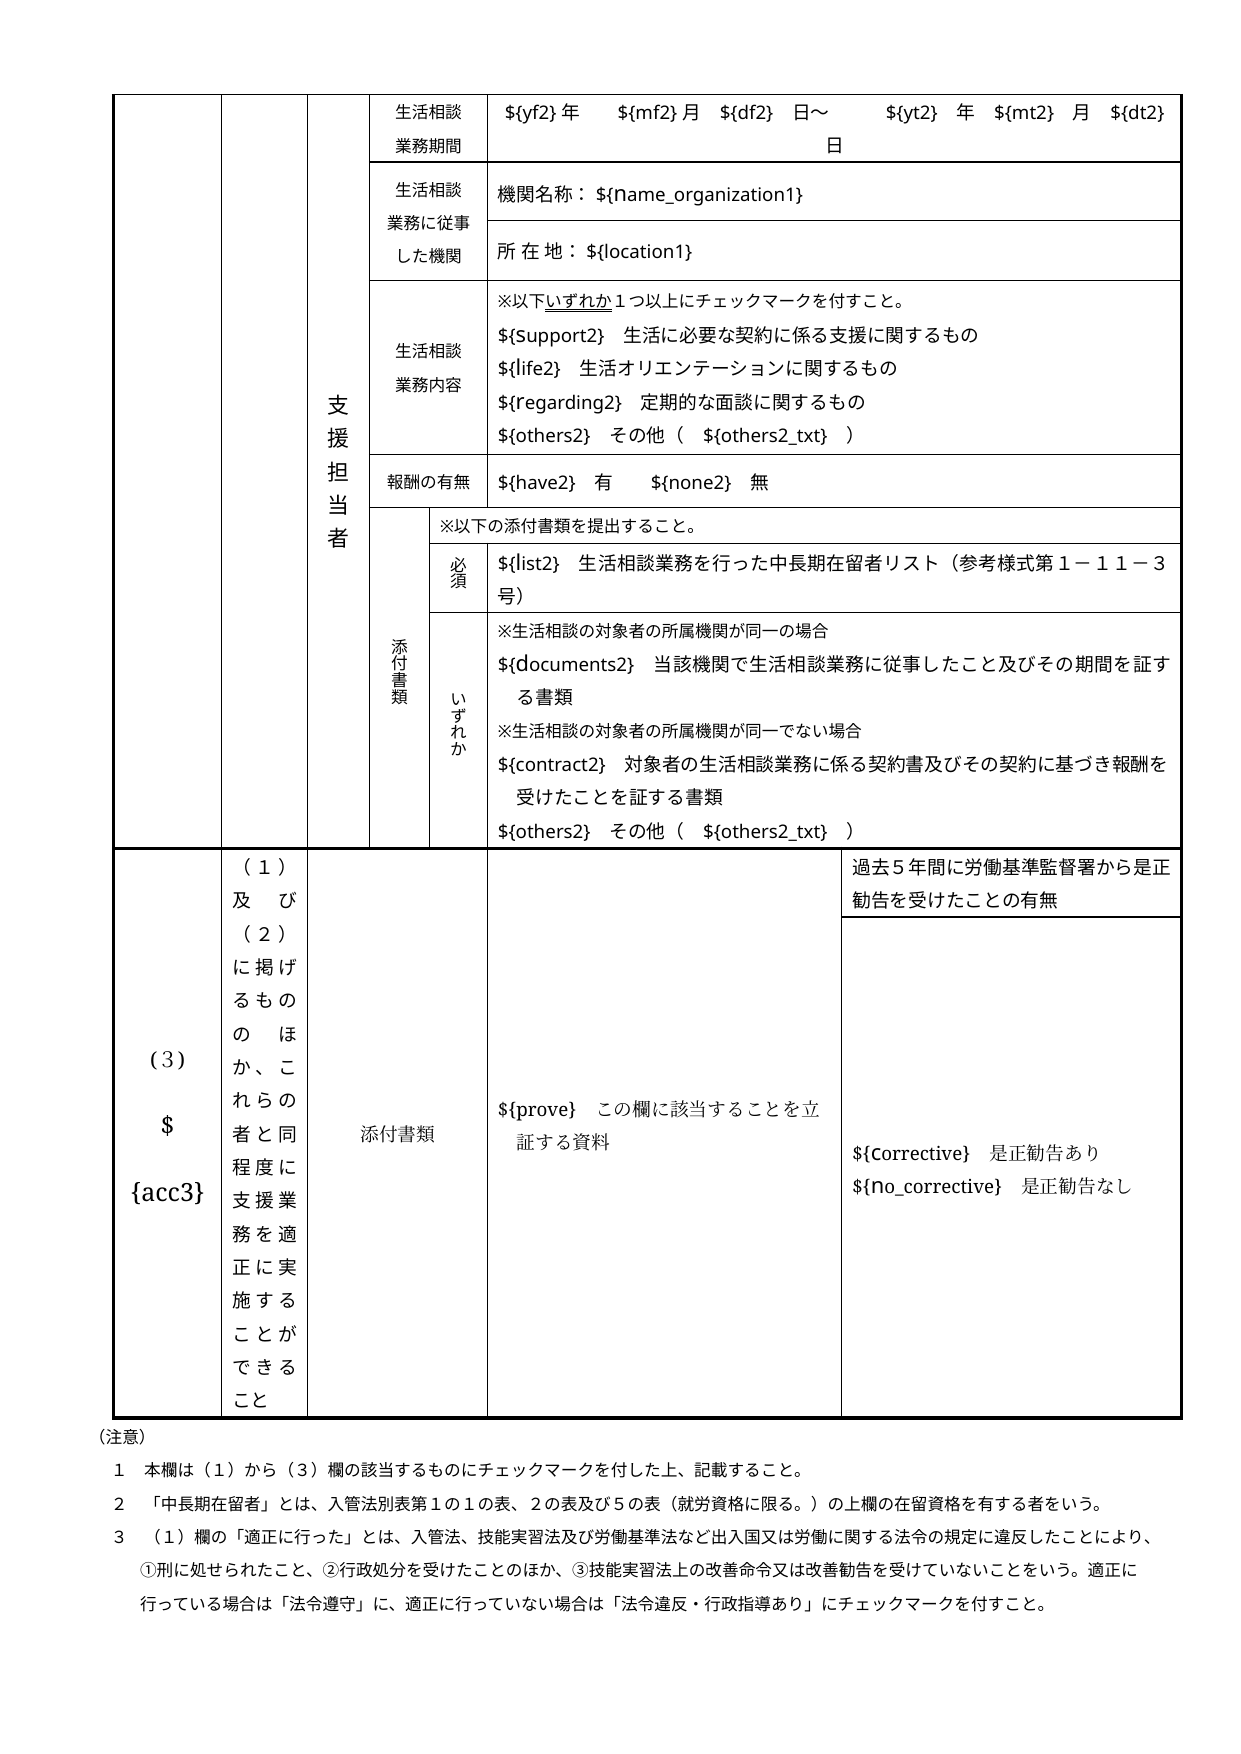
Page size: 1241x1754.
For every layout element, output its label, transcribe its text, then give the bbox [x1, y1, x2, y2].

table_header 生活相談 業務期間 [370, 95, 487, 161]
table_header [115, 95, 221, 847]
table_cell ${list2} 生活相談業務を行った中長期在留者リスト（参考様式第１－１１－３号） [488, 544, 1180, 612]
table_cell ※以下の添付書類を提出すること。 [430, 508, 1180, 542]
table_cell 添付書類 [308, 850, 487, 1416]
table_cell 添付書類 [370, 508, 429, 847]
table_cell ${prove} この欄に該当することを立証する資料 [488, 850, 841, 1416]
table_cell 過去５年間に労働基準監督署から是正勧告を受けたことの有無 [842, 850, 1180, 916]
text １ 本欄は（１）から（３）欄の該当するものにチェックマークを付した上、記載すること。 [111, 1453, 1152, 1486]
table_cell 報酬の有無 [370, 455, 487, 507]
table_cell ※以下いずれか１つ以上にチェックマークを付すこと。 ${support2} 生活に必要な契約に係る支援に関するもの ${life2} 生活オリエンテーションに関するもの ${regarding2} 定期的な面談に関するもの ${others2} その他（ ${others2_txt} ） [488, 281, 1180, 454]
table_cell ${have2} 有 ${none2} 無 [488, 455, 1180, 507]
table_cell 生活相談 業務内容 [370, 281, 487, 454]
table_cell （１）及び（２）に掲げるもののほか、これらの者と同程度に支援業務を適正に実施することができること [222, 850, 307, 1416]
table_cell 機関名称： ${name_organization1} [488, 163, 1180, 220]
table_cell ※生活相談の対象者の所属機関が同一の場合 ${documents2} 当該機関で生活相談業務に従事したこと及びその期間を証する書類 ※生活相談の対象者の所属機関が同一でない場合 ${contract2} 対象者の生活相談業務に係る契約書及びその契約に基づき報酬を受けたことを証する書類 ${others2} その他（ ${others2_txt} ） [488, 613, 1180, 847]
table_cell 生活相談 業務に従事した機関 [370, 163, 487, 279]
table_cell いずれか [430, 613, 487, 847]
table_cell 必須 [430, 544, 487, 612]
table_cell (３) ${acc3} [115, 850, 221, 1416]
table_header ${yf2} 年 ${mf2} 月 ${df2} 日～ ${yt2} 年 ${mt2} 月 ${dt2} 日 [488, 95, 1180, 161]
table_cell ${corrective} 是正勧告あり ${no_corrective} 是正勧告なし [842, 918, 1180, 1416]
table_header [222, 95, 307, 847]
text ２ 「中長期在留者」とは、入管法別表第１の１の表、２の表及び５の表（就労資格に限る。）の上欄の在留資格を有する者をいう。 [111, 1486, 1152, 1519]
text ３ （１）欄の「適正に行った」とは、入管法、技能実習法及び労働基準法など出入国又は労働に関する法令の規定に違反したことにより、①刑に処せられたこと、②行政処分を受けたことのほか、③技能実習法上の改善命令又は改善勧告を受けていないことをいう。適正に行っている場合は「法令遵守」に、適正に行っていない場合は「法令違反・行政指導あり」にチェックマークを付すこと。 [111, 1519, 1152, 1619]
table_cell 所在地： ${location1} [488, 221, 1180, 279]
table_header 支援 担当者 [308, 95, 369, 847]
text （注意） [89, 1419, 1152, 1453]
